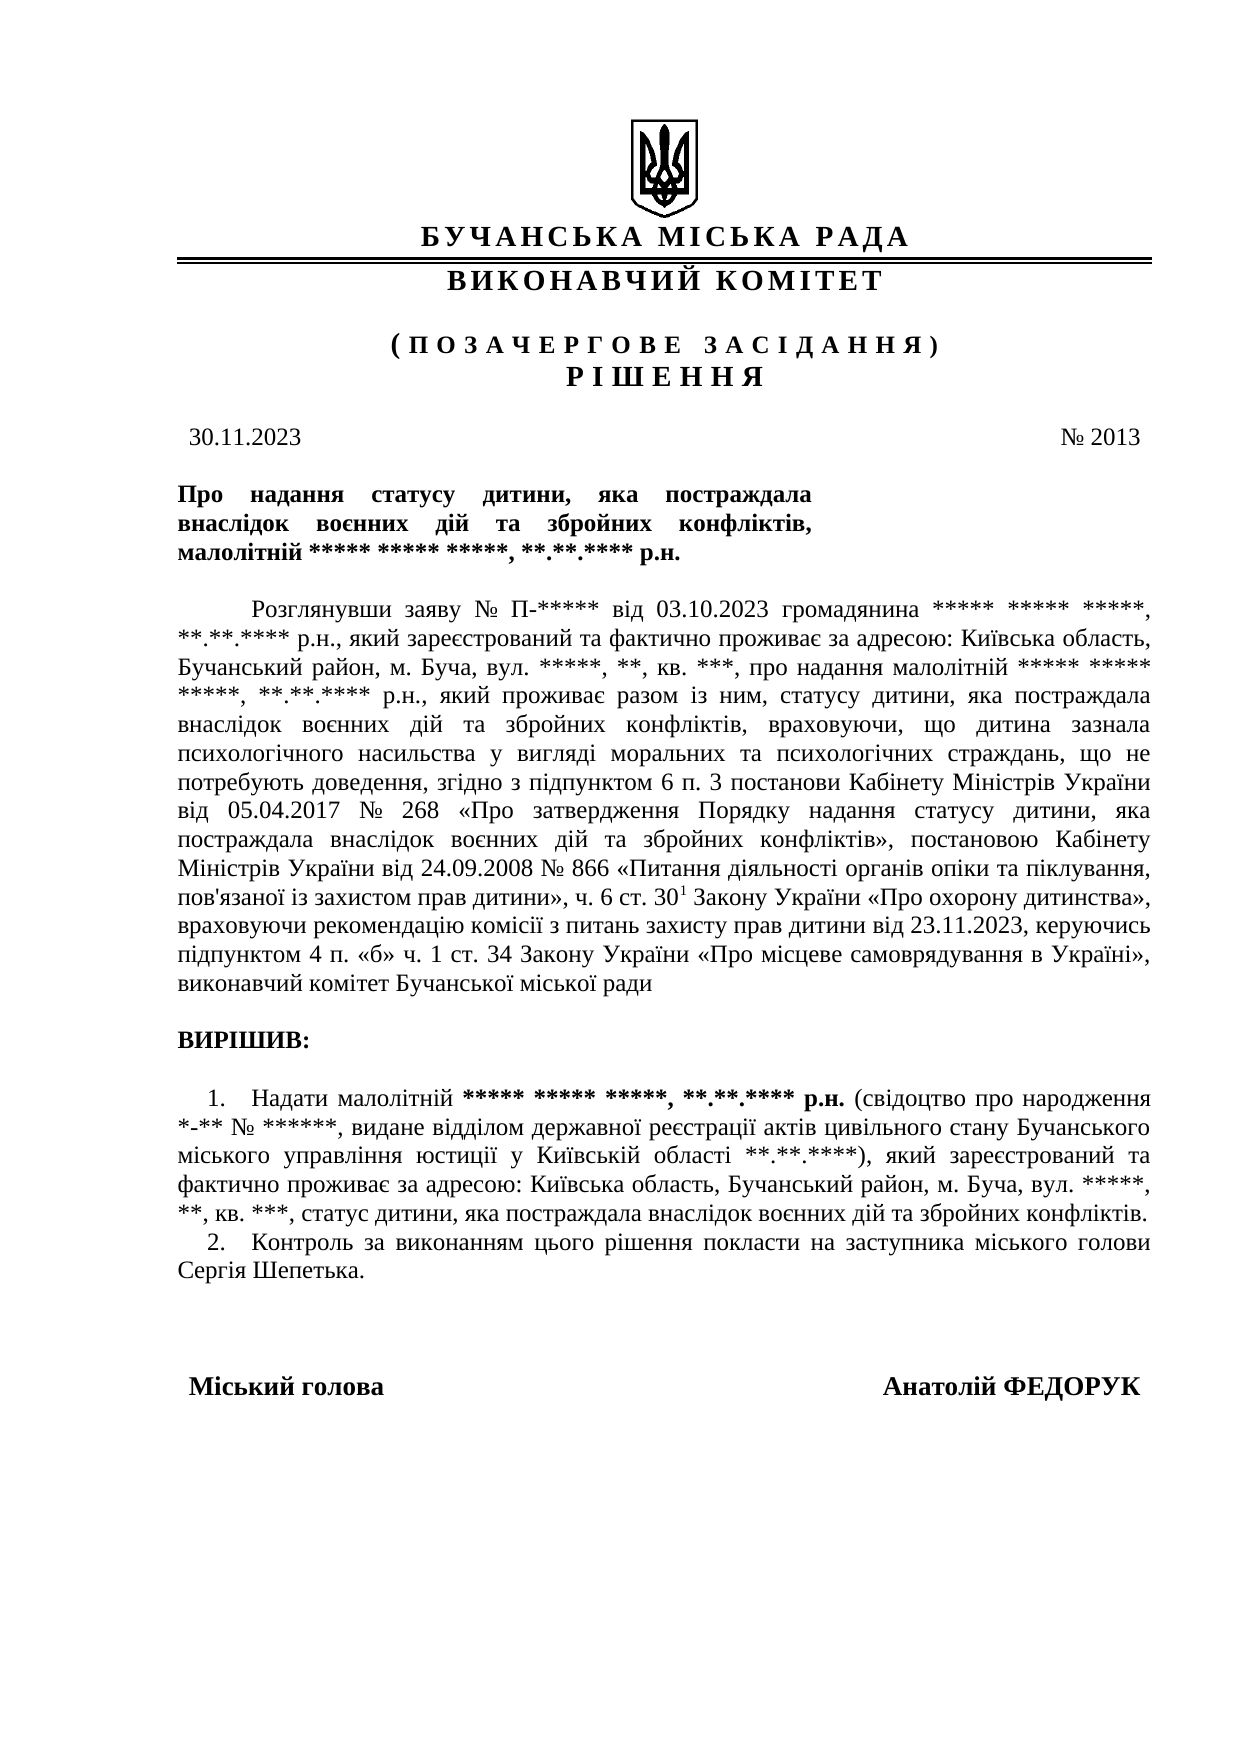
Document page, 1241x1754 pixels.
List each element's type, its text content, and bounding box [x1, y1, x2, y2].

text Розглянувши заяву № П-***** від 03.10.2023 громадянина ***** ***** *****, **.**.**** р.н., який зареєстрований та фактично проживає за адресою: Київська область, Бучанський район, м. Буча, вул. *****, **, кв. ***, про надання малолітній ***** ***** *****, **.**.**** р.н., який проживає разом із ним, статусу дитини, яка постраждала внаслідок воєнних дій та збройних конфліктів, враховуючи, що дитина зазнала психологічного насильства у вигляді моральних та психологічних страждань, що не потребують доведення, згідно з підпунктом 6 п. 3 постанови Кабінету Міністрів України від 05.04.2017 № 268 «Про затвердження Порядку надання статусу дитини, яка постраждала внаслідок воєнних дій та збройних конфліктів», постановою Кабінету Міністрів України від 24.09.2008 № 866 «Питання діяльності органів опіки та піклування, пов'язаної із захистом прав дитини», ч. 6 ст. 301 Закону України «Про охорону дитинства», враховуючи рекомендацію комісії з питань захисту прав дитини від 23.11.2023, керуючись підпунктом 4 п. «б» ч. 1 ст. 34 Закону України «Про місцеве самоврядування в Україні», виконавчий комітет Бучанської міської ради [177, 594, 1152, 997]
table_header № 2013 [666, 422, 1152, 450]
list Контроль за виконанням цього рішення покласти на заступника міського голови Сергія Шепетька. [177, 1227, 1152, 1284]
text (ПОЗАЧЕРГОВЕ ЗАСІДАННЯ) [177, 326, 1152, 359]
table_header ВИКОНАВЧИЙ КОМІТЕТ [177, 264, 1152, 326]
text Про надання статусу дитини, яка постраждала внаслідок воєнних дій та збройних конфліктів, малолітній ***** ***** *****, **.**.**** р.н. [177, 479, 812, 565]
picture [629, 118, 700, 219]
table_header Міський голова [177, 1370, 663, 1401]
table_header Анатолій ФЕДОРУК [663, 1370, 1152, 1401]
text БУЧАНСЬКА МІСЬКА РАДА [177, 219, 1152, 252]
text ВИРІШИВ: [177, 1025, 1152, 1054]
table_header 30.11.2023 [177, 422, 666, 450]
list Надати малолітній ***** ***** *****, **.**.**** р.н. (свідоцтво про народження *-** № ******, видане відділом державної реєстрації актів цивільного стану Бучанського міського управління юстиції у Київській області **.**.****), який зареєстрований та фактично проживає за адресою: Київська область, Бучанський район, м. Буча, вул. *****, **, кв. ***, статус дитини, яка постраждала внаслідок воєнних дій та збройних конфліктів. [177, 1083, 1152, 1227]
text РІШЕННЯ [177, 359, 1152, 393]
